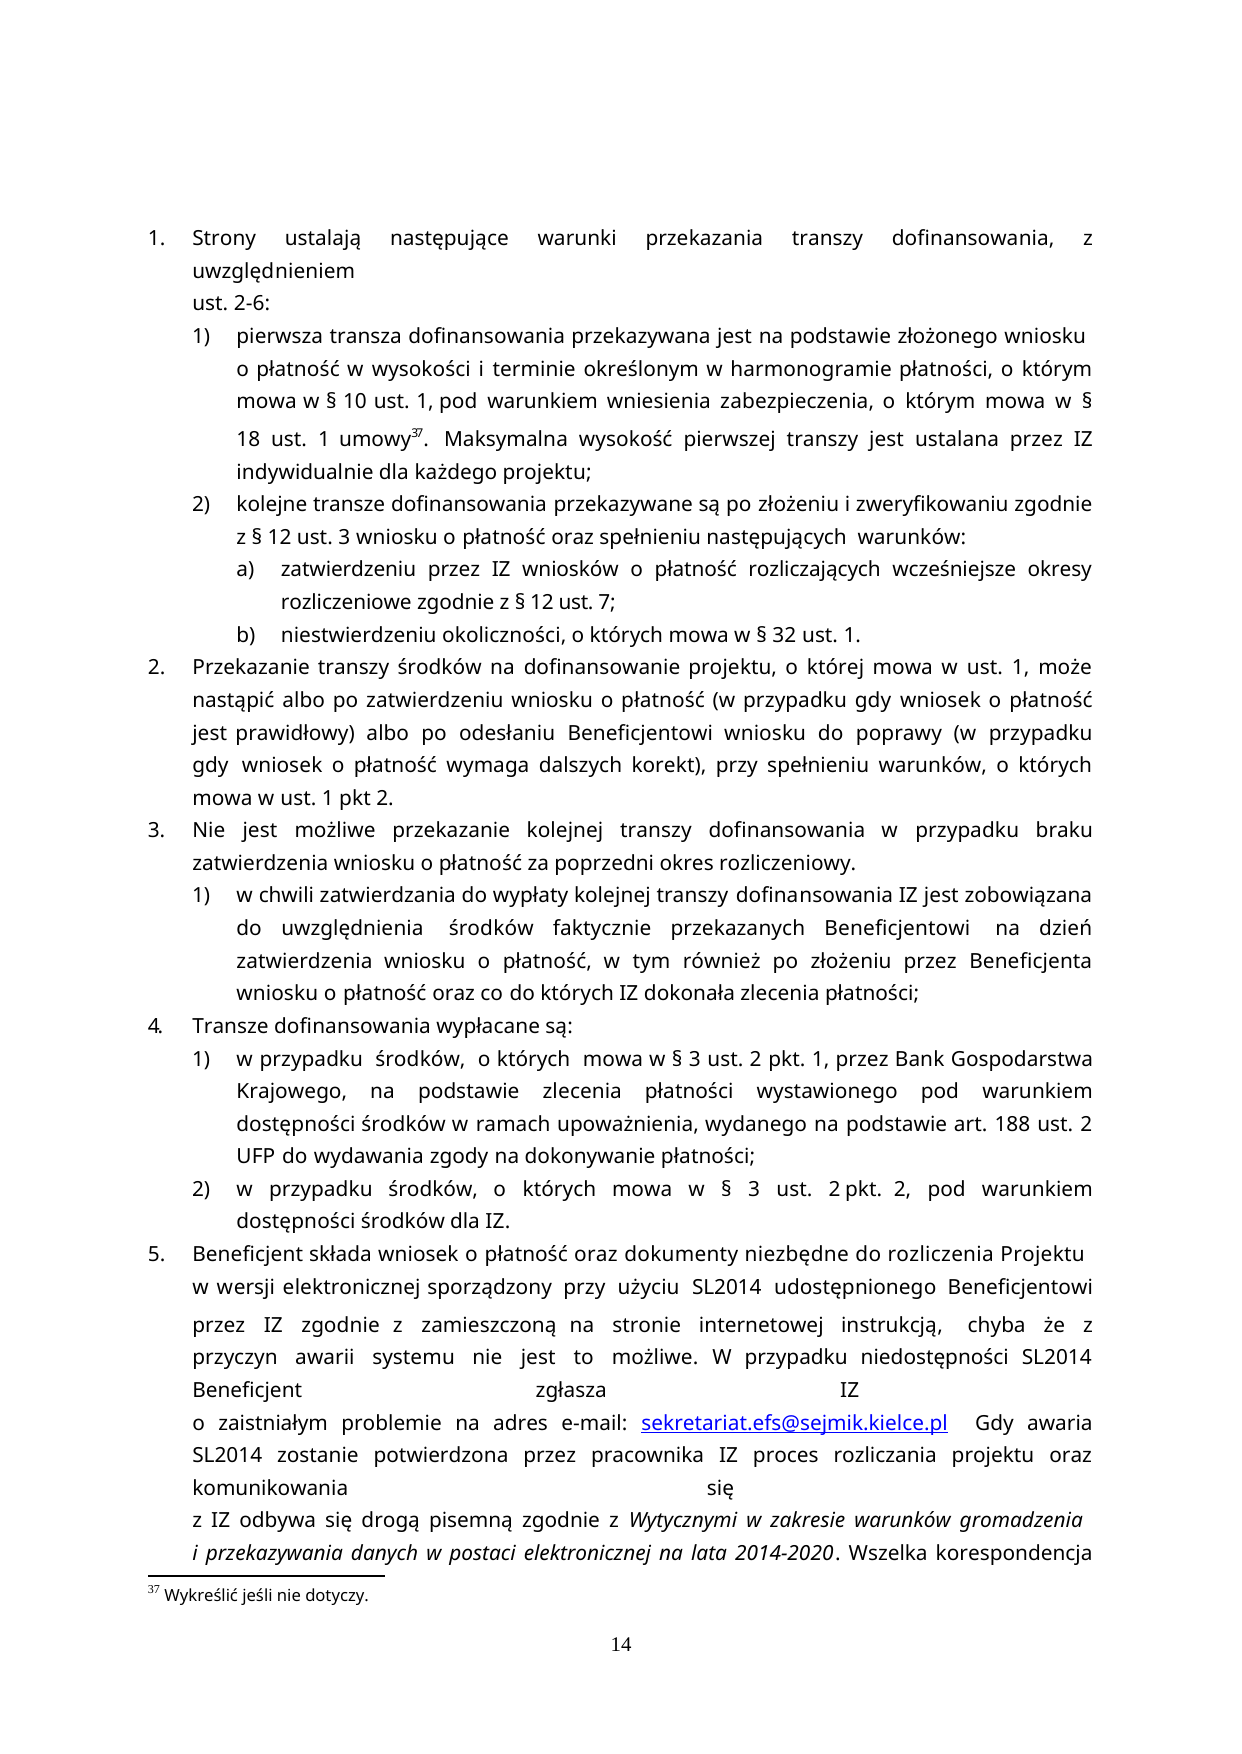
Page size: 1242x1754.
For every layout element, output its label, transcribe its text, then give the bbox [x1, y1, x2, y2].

text b) niestwierdzeniu okoliczności, o których mowa w § 32 ust. 1. [236, 620, 1093, 648]
list Przekazanie transzy środków na dofinansowanie projektu, o której mowa w ust. 1, może nastąpić albo po zatwierdzeniu wniosku o płatność (w przypadku gdy wniosek o płatność jest prawidłowy) albo po odesłaniu Beneficjentowi wniosku do poprawy (w przypadku gdy wniosek o płatność wymaga dalszych korekt), przy spełnieniu warunków, o których mowa w ust. 1 pkt 2. [148, 652, 1093, 811]
text 1) w przypadku środków, o których mowa w § 3 ust. 2 pkt. 1, przez Bank Gospodarstwa Krajowego, na podstawie zlecenia płatności wystawionego pod warunkiem dostępności środków w ramach upoważnienia, wydanego na podstawie art. 188 ust. 2 UFP do wydawania zgody na dokonywanie płatności; [192, 1044, 1093, 1170]
text 1) w chwili zatwierdzania do wypłaty kolejnej transzy dofinansowania IZ jest zobowiązana do uwzględnienia środków faktycznie przekazanych Beneficjentowi na dzień zatwierdzenia wniosku o płatność, w tym również po złożeniu przez Beneficjenta wniosku o płatność oraz co do których IZ dokonała zlecenia płatności; [192, 881, 1093, 1007]
list Strony ustalają następujące warunki przekazania transzy dofinansowania, z uwzględnieniem ust. 2-6: [148, 223, 1093, 317]
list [148, 1239, 1093, 1566]
text 2) kolejne transze dofinansowania przekazywane są po złożeniu i zweryfikowaniu zgodnie z § 12 ust. 3 wniosku o płatność oraz spełnieniu następujących warunków: [192, 489, 1093, 550]
list Transze dofinansowania wypłacane są: [148, 1011, 1093, 1039]
text a) zatwierdzeniu przez IZ wniosków o płatność rozliczających wcześniejsze okresy rozliczeniowe zgodnie z § 12 ust. 7; [236, 554, 1093, 616]
text 1) pierwsza transza dofinansowania przekazywana jest na podstawie złożonego wniosku o płatność w wysokości i terminie określonym w harmonogramie płatności, o którym mowa w § 10 ust. 1, pod warunkiem wniesienia zabezpieczenia, o którym mowa w § 18 ust. 1 umowy. Maksymalna wysokość pierwszej transzy jest ustalana przez IZ indywidualnie dla każdego projektu; [192, 321, 1093, 485]
text 2) w przypadku środków, o których mowa w § 3 ust. 2pkt. 2, pod warunkiem dostępności środków dla IZ. [192, 1174, 1093, 1235]
list Nie jest możliwe przekazanie kolejnej transzy dofinansowania w przypadku braku zatwierdzenia wniosku o płatność za poprzedni okres rozliczeniowy. [148, 815, 1093, 876]
